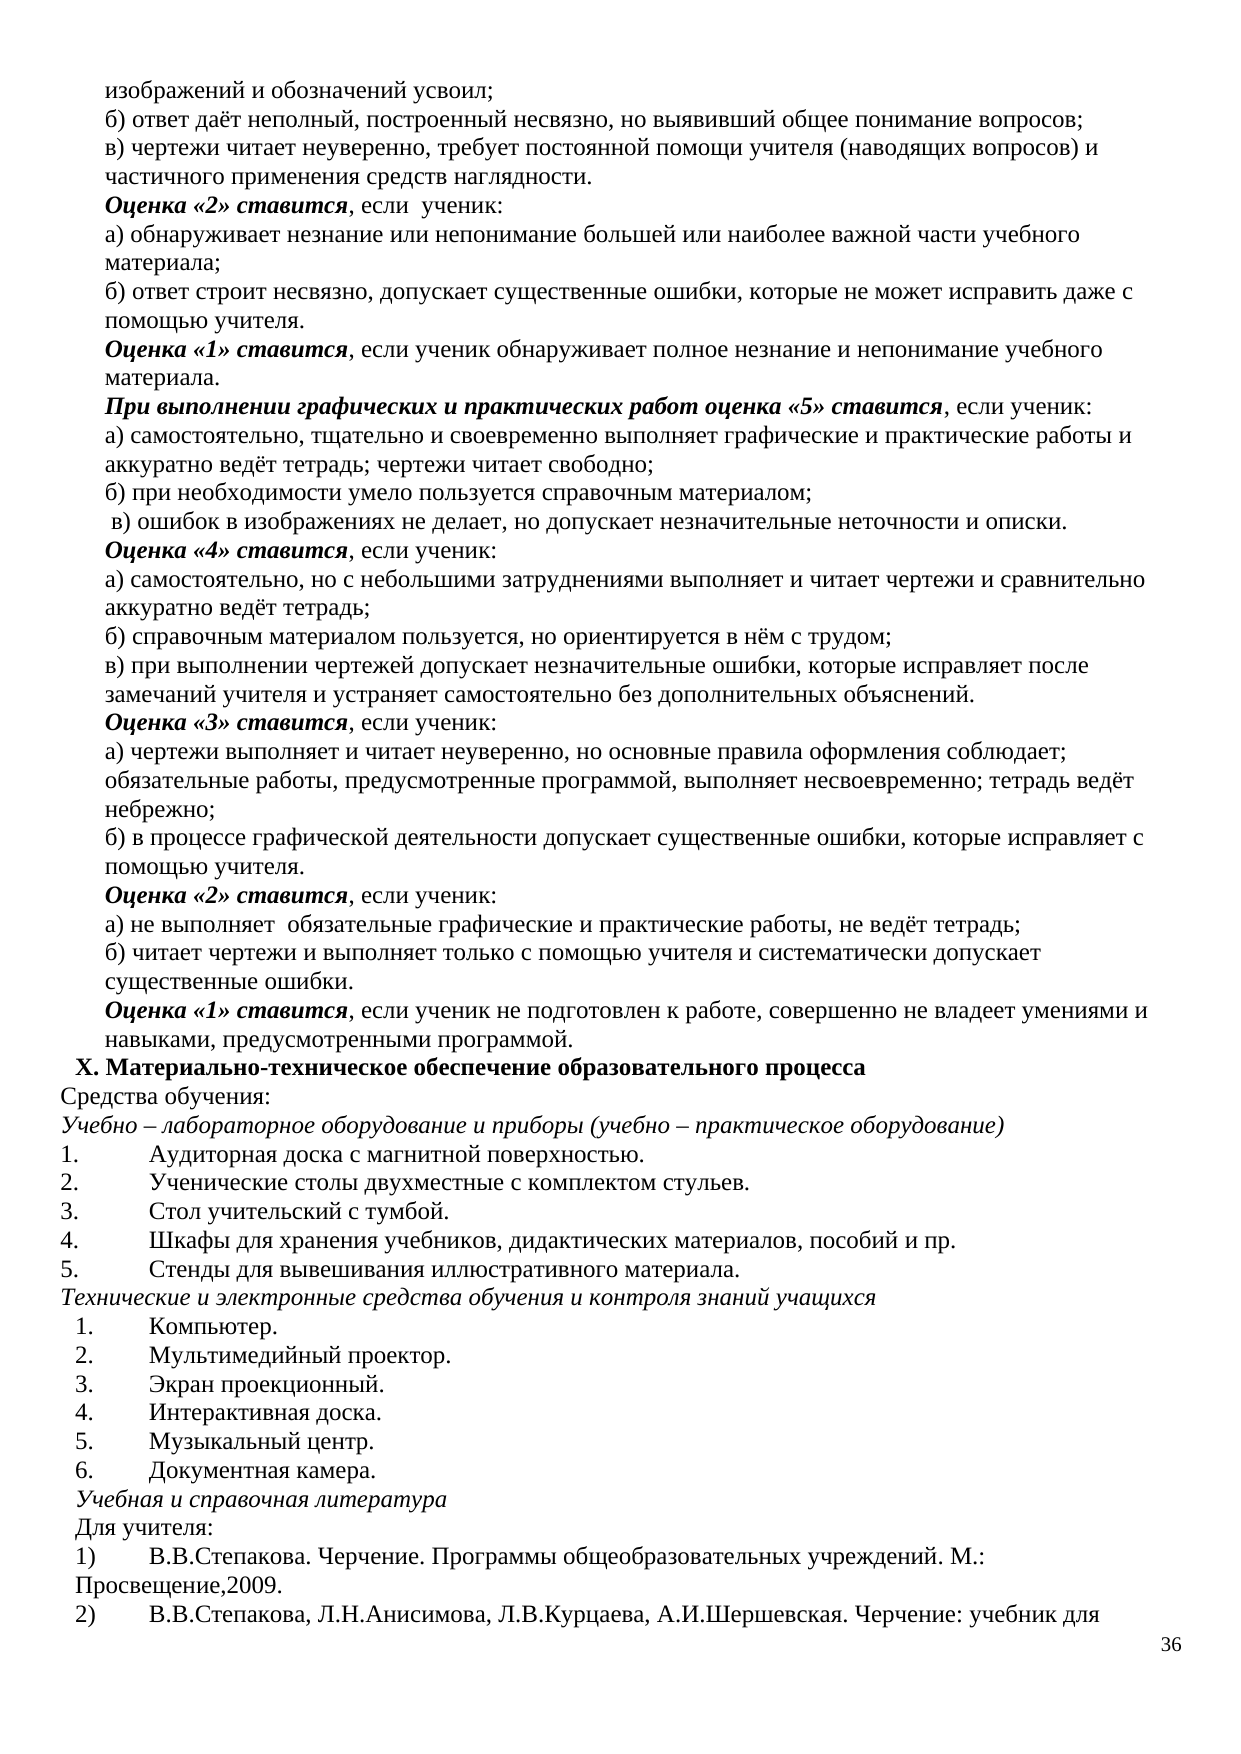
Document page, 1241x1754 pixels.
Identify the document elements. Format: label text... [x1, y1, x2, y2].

text Оценка «2» ставится, если ученик: [104, 880, 1181, 909]
list Ученические столы двухместные с комплектом стульев. [60, 1167, 1181, 1196]
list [75, 1599, 1181, 1627]
text Оценка «3» ставится, если ученик: [104, 707, 1181, 736]
list Технические и электронные средства обучения и контроля знаний учащихся [60, 1282, 1181, 1311]
list Музыкальный центр. [75, 1426, 1181, 1455]
text Х. Материально-техническое обеспечение образовательного процесса [75, 1052, 1181, 1081]
list Мультимедийный проектор. [75, 1340, 1181, 1369]
text а) самостоятельно, тщательно и своевременно выполняет графические и практические работы и аккуратно ведёт тетрадь; чертежи читает свободно; [104, 420, 1181, 477]
text а) обнаруживает незнание или непонимание большей или наиболее важной части учебного материала; [104, 219, 1181, 276]
list Аудиторная доска с магнитной поверхностью. [60, 1139, 1181, 1167]
text Оценка «2» ставится, если ученик: [104, 190, 1181, 219]
list Экран проекционный. [75, 1369, 1181, 1397]
text Оценка «4» ставится, если ученик: [104, 535, 1181, 564]
list Документная камера. [75, 1455, 1181, 1484]
text в) чертежи читает неуверенно, требует постоянной помощи учителя (наводящих вопросов) и частичного применения средств наглядности. [104, 132, 1181, 190]
list Стенды для вывешивания иллюстративного материала. [60, 1254, 1181, 1282]
text б) при необходимости умело пользуется справочным материалом; [104, 477, 1181, 506]
list Интерактивная доска. [75, 1397, 1181, 1426]
list Компьютер. [75, 1311, 1181, 1340]
text б) справочным материалом пользуется, но ориентируется в нём с трудом; [104, 621, 1181, 650]
list В.В.Степакова. Черчение. Программы общеобразовательных учреждений. М.: Просвещение,2009. [75, 1541, 1181, 1599]
text в) ошибок в изображениях не делает, но допускает незначительные неточности и описки. [104, 506, 1181, 535]
text Оценка «1» ставится, если ученик обнаруживает полное незнание и непонимание учебного материала. [104, 334, 1181, 391]
text в) при выполнении чертежей допускает незначительные ошибки, которые исправляет после замечаний учителя и устраняет самостоятельно без дополнительных объяснений. [104, 650, 1181, 707]
list Учебная и справочная литература [75, 1484, 1181, 1512]
text б) ответ даёт неполный, построенный несвязно, но выявивший общее понимание вопросов; [104, 104, 1181, 132]
list Стол учительский с тумбой. [60, 1196, 1181, 1225]
text а) не выполняет обязательные графические и практические работы, не ведёт тетрадь; [104, 909, 1181, 937]
text а) самостоятельно, но с небольшими затруднениями выполняет и читает чертежи и сравнительно аккуратно ведёт тетрадь; [104, 564, 1181, 621]
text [104, 75, 1181, 104]
text Для учителя: [75, 1512, 1181, 1541]
text Учебно – лабораторное оборудование и приборы (учебно – практическое оборудование) [60, 1110, 1181, 1139]
text Средства обучения: [60, 1081, 1181, 1110]
text б) в процессе графической деятельности допускает существенные ошибки, которые исправляет с помощью учителя. [104, 822, 1181, 880]
text Оценка «1» ставится, если ученик не подготовлен к работе, совершенно не владеет умениями и навыками, предусмотренными программой. [104, 995, 1181, 1052]
text б) читает чертежи и выполняет только с помощью учителя и систематически допускает существенные ошибки. [104, 937, 1181, 995]
text б) ответ строит несвязно, допускает существенные ошибки, которые не может исправить даже с помощью учителя. [104, 276, 1181, 334]
text а) чертежи выполняет и читает неуверенно, но основные правила оформления соблюдает; обязательные работы, предусмотренные программой, выполняет несвоевременно; тетрадь ведёт небрежно; [104, 736, 1181, 822]
list Шкафы для хранения учебников, дидактических материалов, пособий и пр. [60, 1225, 1181, 1254]
text При выполнении графических и практических работ оценка «5» ставится, если ученик: [104, 391, 1181, 420]
